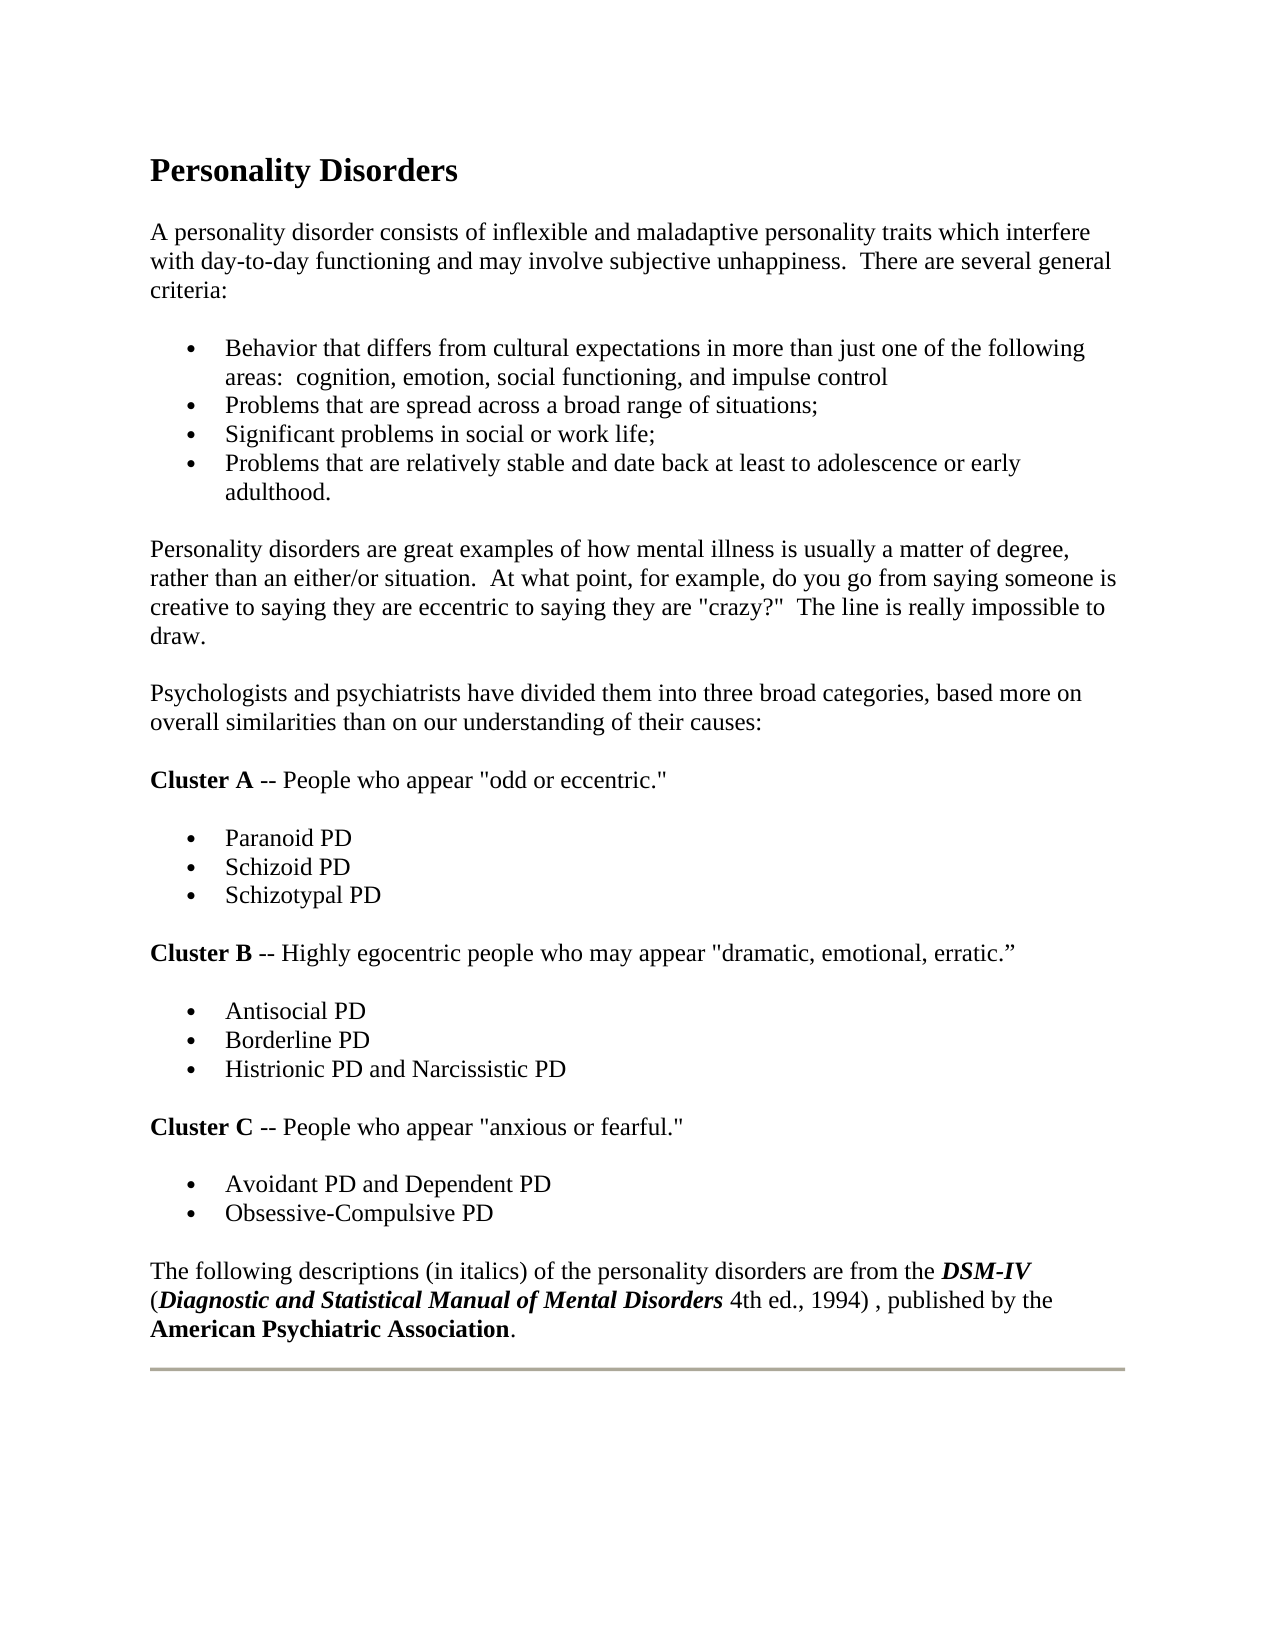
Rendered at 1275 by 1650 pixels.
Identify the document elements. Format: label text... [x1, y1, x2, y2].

list Significant problems in social or work life; [187, 419, 1125, 448]
list Problems that are relatively stable and date back at least to adolescence or early adulthood. [187, 448, 1125, 505]
text Cluster C -- People who appear "anxious or fearful." [150, 1112, 1125, 1140]
list Antisocial PD [187, 996, 1125, 1025]
list Obsessive-Compulsive PD [187, 1198, 1125, 1227]
text The following descriptions (in italics) of the personality disorders are from the DSM-IV (Diagnostic and Statistical Manual of Mental Disorders 4th ed., 1994) , published by the American Psychiatric Association. [150, 1256, 1125, 1342]
list Schizotypal PD [187, 880, 1125, 909]
list Avoidant PD and Dependent PD [187, 1169, 1125, 1198]
list Behavior that differs from cultural expectations in more than just one of the following areas: cognition, emotion, social functioning, and impulse control [187, 333, 1125, 390]
text Personality Disorders [150, 150, 1125, 188]
text Cluster B -- Highly egocentric people who may appear "dramatic, emotional, erratic.” [150, 938, 1125, 967]
text A personality disorder consists of inflexible and maladaptive personality traits which interfere with day-to-day functioning and may involve subjective unhappiness. There are several general criteria: [150, 217, 1125, 304]
list Schizoid PD [187, 852, 1125, 880]
text Personality disorders are great examples of how mental illness is usually a matter of degree, rather than an either/or situation. At what point, for example, do you go from saying someone is creative to saying they are eccentric to saying they are "crazy?" The line is really impossible to draw. Psychologists and psychiatrists have divided them into three broad categories, based more on overall similarities than on our understanding of their causes: [150, 534, 1125, 736]
list Problems that are spread across a broad range of situations; [187, 390, 1125, 419]
list Histrionic PD and Narcissistic PD [187, 1054, 1125, 1082]
list Borderline PD [187, 1025, 1125, 1054]
text Cluster A -- People who appear "odd or eccentric." [150, 765, 1125, 794]
list Paranoid PD [187, 823, 1125, 852]
